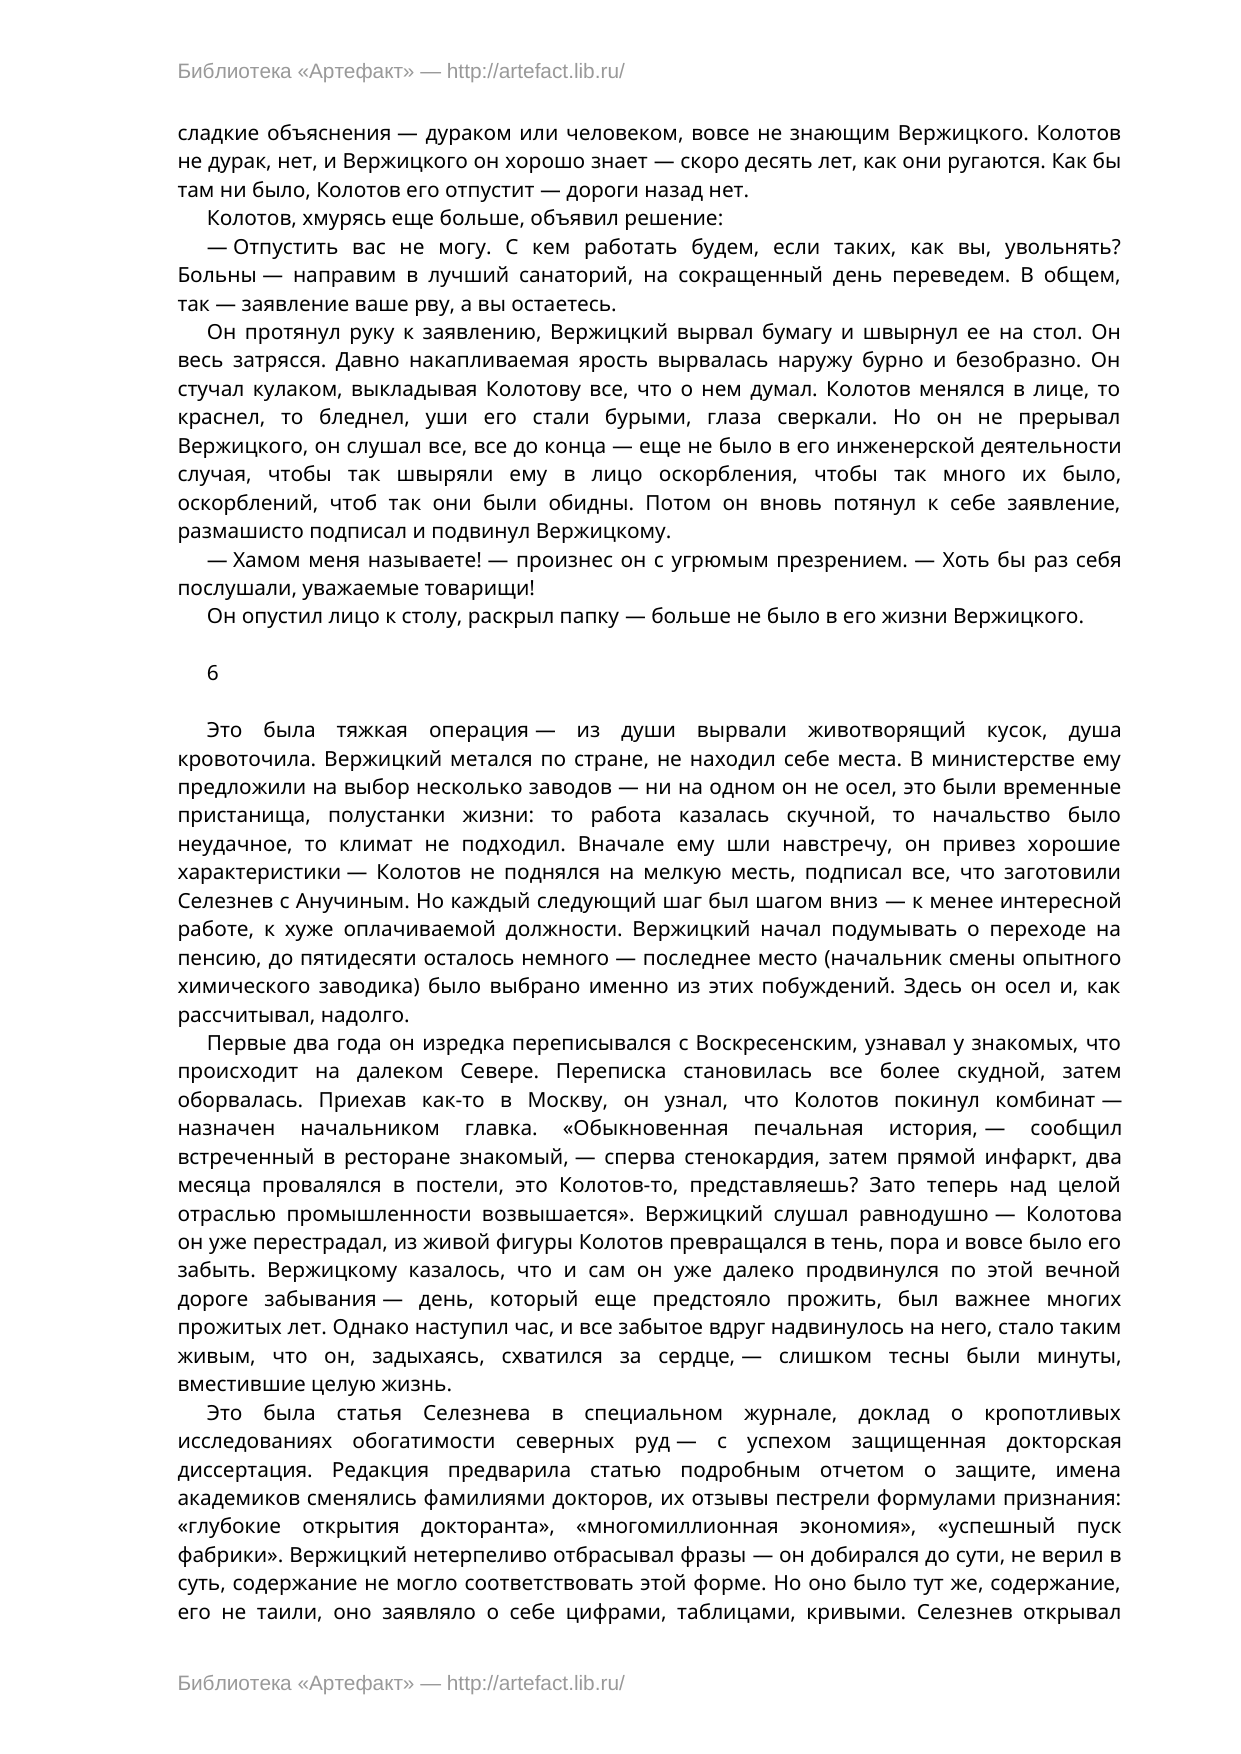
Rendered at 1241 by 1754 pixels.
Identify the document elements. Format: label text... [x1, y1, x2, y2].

text Колотов, хмурясь еще больше, объявил решение: [177, 203, 1122, 232]
text Он опустил лицо к столу, раскрыл папку — больше не было в его жизни Вержицкого. [177, 602, 1122, 630]
text Первые два года он изредка переписывался с Воскресенским, узнавал у знакомых, что происходит на далеком Севере. Переписка становилась все более скудной, затем оборвалась. Приехав как-то в Москву, он узнал, что Колотов покинул комбинат — назначен начальником главка. «Обыкновенная печальная история, — сообщил встреченный в ресторане знакомый, — сперва стенокардия, затем прямой инфаркт, два месяца провалялся в постели, это Колотов-то, представляешь? Зато теперь над целой отраслью промышленности возвышается». Вержицкий слушал равнодушно — Колотова он уже перестрадал, из живой фигуры Колотов превращался в тень, пора и вовсе было его забыть. Вержицкому казалось, что и сам он уже далеко продвинулся по этой вечной дороге забывания — день, который еще предстояло прожить, был важнее многих прожитых лет. Однако наступил час, и все забытое вдруг надвинулось на него, стало таким живым, что он, задыхаясь, схватился за сердце, — слишком тесны были минуты, вместившие целую жизнь. [177, 1028, 1122, 1398]
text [177, 1398, 1122, 1625]
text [177, 118, 1122, 203]
text — Хамом меня называете! — произнес он с угрюмым презрением. — Хоть бы раз себя послушали, уважаемые товарищи! [177, 545, 1122, 602]
text — Отпустить вас не могу. С кем работать будем, если таких, как вы, увольнять? Больны — направим в лучший санаторий, на сокращенный день переведем. В общем, так — заявление ваше рву, а вы остаетесь. [177, 232, 1122, 317]
subtitle 6 [177, 658, 1122, 687]
text Это была тяжкая операция — из души вырвали животворящий кусок, душа кровоточила. Вержицкий метался по стране, не находил себе места. В министерстве ему предложили на выбор несколько заводов — ни на одном он не осел, это были временные пристанища, полустанки жизни: то работа казалась скучной, то начальство было неудачное, то климат не подходил. Вначале ему шли навстречу, он привез хорошие характеристики — Колотов не поднялся на мелкую месть, подписал все, что заготовили Селезнев с Анучиным. Но каждый следующий шаг был шагом вниз — к менее интересной работе, к хуже оплачиваемой должности. Вержицкий начал подумывать о переходе на пенсию, до пятидесяти осталось немного — последнее место (начальник смены опытного химического заводика) было выбрано именно из этих побуждений. Здесь он осел и, как рассчитывал, надолго. [177, 715, 1122, 1028]
text Он протянул руку к заявлению, Вержицкий вырвал бумагу и швырнул ее на стол. Он весь затрясся. Давно накапливаемая ярость вырвалась наружу бурно и безобразно. Он стучал кулаком, выкладывая Колотову все, что о нем думал. Колотов менялся в лице, то краснел, то бледнел, уши его стали бурыми, глаза сверкали. Но он не прерывал Вержицкого, он слушал все, все до конца — еще не было в его инженерской деятельности случая, чтобы так швыряли ему в лицо оскорбления, чтобы так много их было, оскорблений, чтоб так они были обидны. Потом он вновь потянул к себе заявление, размашисто подписал и подвинул Вержицкому. [177, 317, 1122, 545]
